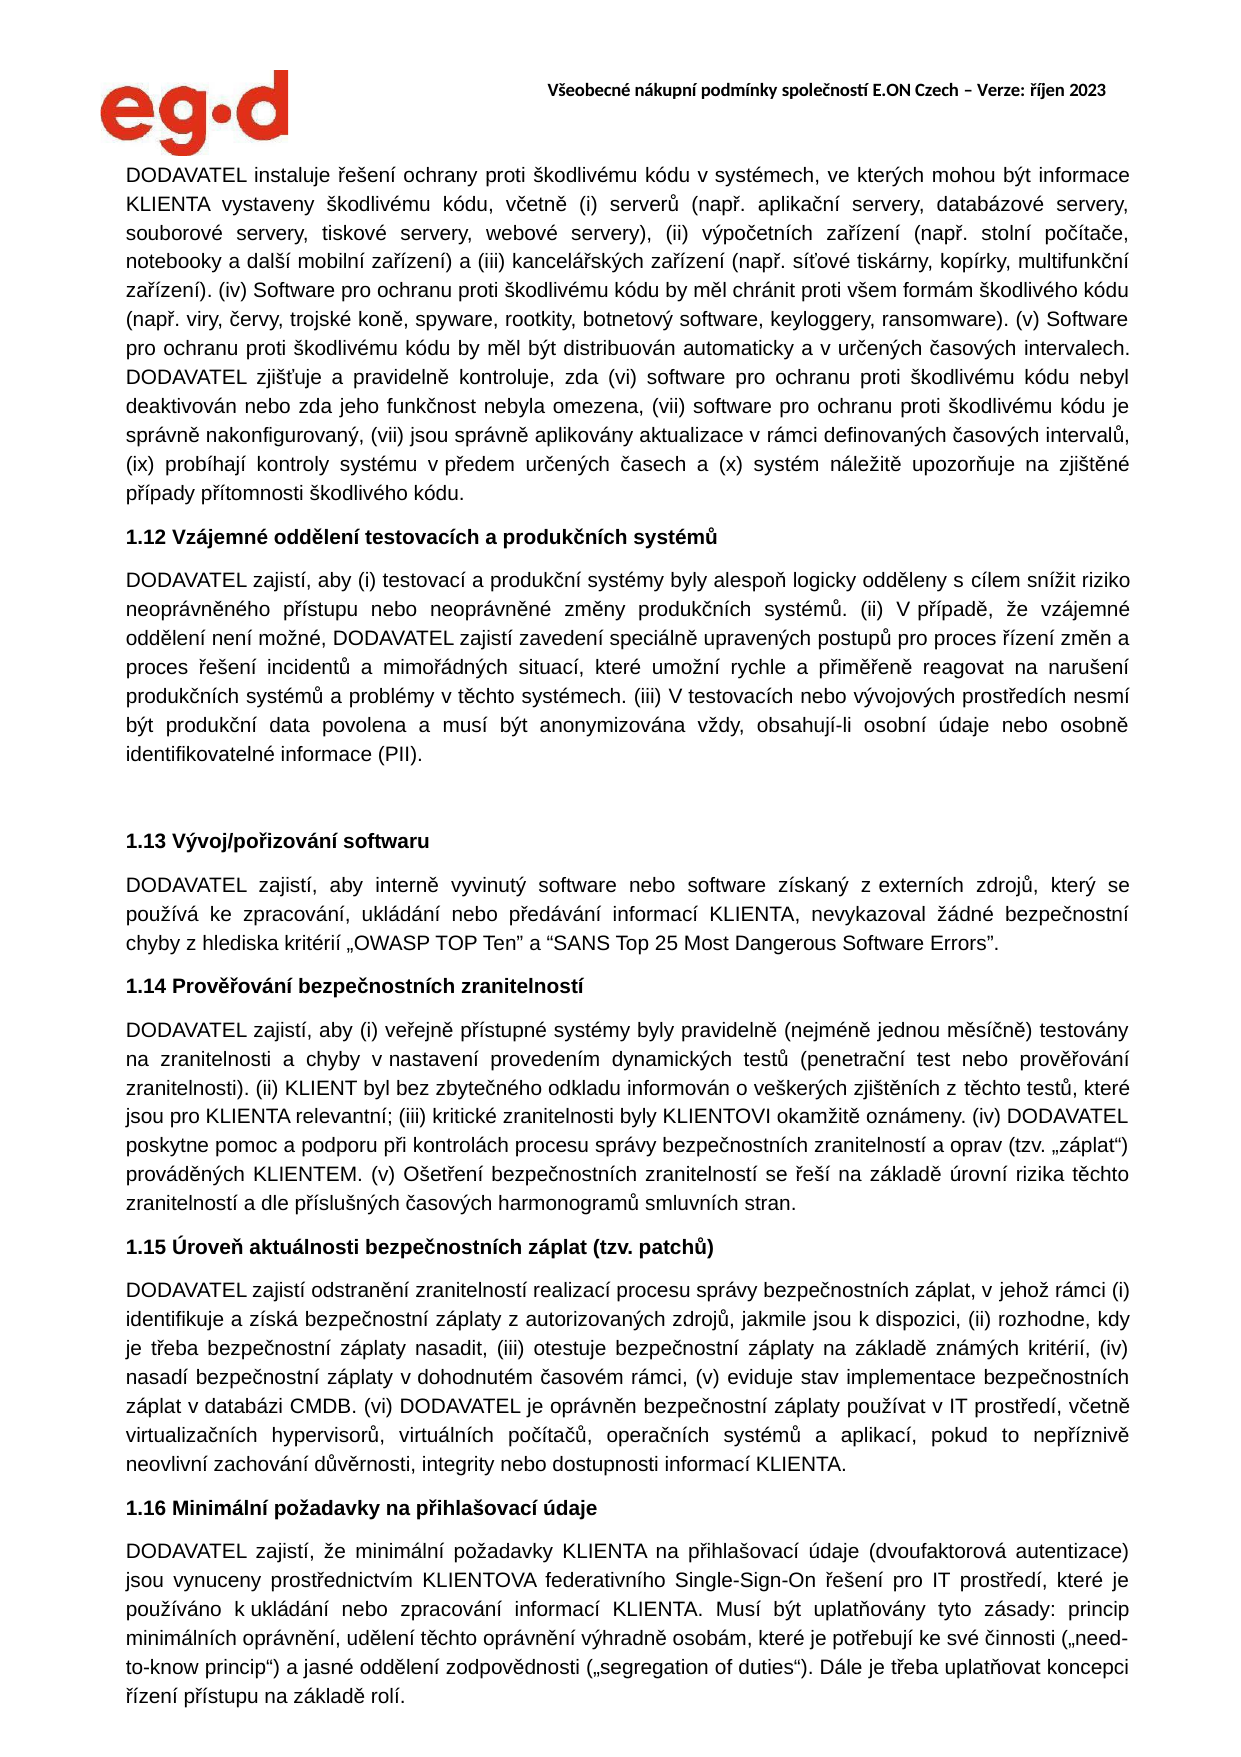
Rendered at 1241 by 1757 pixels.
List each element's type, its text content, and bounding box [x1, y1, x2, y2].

text 1.12 Vzájemné oddělení testovacích a produkčních systémů [126, 524, 1130, 548]
text 1.13 Vývoj/pořizování softwaru [126, 829, 1130, 853]
text DODAVATEL zajistí, aby (i) testovací a produkční systémy byly alespoň logicky odděleny s cílem snížit riziko neoprávněného přístupu nebo neoprávněné změny produkčních systémů. (ii) V případě, že vzájemné oddělení není možné, DODAVATEL zajistí zavedení speciálně upravených postupů pro proces řízení změn a proces řešení incidentů a mimořádných situací, které umožní rychle a přiměřeně reagovat na narušení produkčních systémů a problémy v těchto systémech. (iii) V testovacích nebo vývojových prostředích nesmí být produkční data povolena a musí být anonymizována vždy, obsahují-li osobní údaje nebo osobně identifikovatelné informace (PII). [126, 568, 1130, 766]
text 1.14 Prověřování bezpečnostních zranitelností [126, 974, 1130, 998]
picture [100, 70, 289, 156]
text DODAVATEL zajistí odstranění zranitelností realizací procesu správy bezpečnostních záplat, v jehož rámci (i) identifikuje a získá bezpečnostní záplaty z autorizovaných zdrojů, jakmile jsou k dispozici, (ii) rozhodne, kdy je třeba bezpečnostní záplaty nasadit, (iii) otestuje bezpečnostní záplaty na základě známých kritérií, (iv) nasadí bezpečnostní záplaty v dohodnutém časovém rámci, (v) eviduje stav implementace bezpečnostních záplat v databázi CMDB. (vi) DODAVATEL je oprávněn bezpečnostní záplaty používat v IT prostředí, včetně virtualizačních hypervisorů, virtuálních počítačů, operačních systémů a aplikací, pokud to nepříznivě neovlivní zachování důvěrnosti, integrity nebo dostupnosti informací KLIENTA. [126, 1278, 1130, 1476]
text 1.15 Úroveň aktuálnosti bezpečnostních záplat (tzv. patchů) [126, 1235, 1130, 1259]
text DODAVATEL zajistí, že minimální požadavky KLIENTA na přihlašovací údaje (dvoufaktorová autentizace) jsou vynuceny prostřednictvím KLIENTOVA federativního Single-Sign-On řešení pro IT prostředí, které je používáno k ukládání nebo zpracování informací KLIENTA. Musí být uplatňovány tyto zásady: princip minimálních oprávnění, udělení těchto oprávnění výhradně osobám, které je potřebují ke své činnosti („need-to-know princip“) a jasné oddělení zodpovědnosti („segregation of duties“). Dále je třeba uplatňovat koncepci řízení přístupu na základě rolí. [126, 1539, 1130, 1708]
text DODAVATEL zajistí, aby (i) veřejně přístupné systémy byly pravidelně (nejméně jednou měsíčně) testovány na zranitelnosti a chyby v nastavení provedením dynamických testů (penetrační test nebo prověřování zranitelnosti). (ii) KLIENT byl bez zbytečného odkladu informován o veškerých zjištěních z těchto testů, které jsou pro KLIENTA relevantní; (iii) kritické zranitelnosti byly KLIENTOVI okamžitě oznámeny. (iv) DODAVATEL poskytne pomoc a podporu při kontrolách procesu správy bezpečnostních zranitelností a oprav (tzv. „záplat“) prováděných KLIENTEM. (v) Ošetření bezpečnostních zranitelností se řeší na základě úrovní rizika těchto zranitelností a dle příslušných časových harmonogramů smluvních stran. [126, 1017, 1130, 1215]
text DODAVATEL instaluje řešení ochrany proti škodlivému kódu v systémech, ve kterých mohou být informace KLIENTA vystaveny škodlivému kódu, včetně (i) serverů (např. aplikační servery, databázové servery, souborové servery, tiskové servery, webové servery), (ii) výpočetních zařízení (např. stolní počítače, notebooky a další mobilní zařízení) a (iii) kancelářských zařízení (např. síťové tiskárny, kopírky, multifunkční zařízení). (iv) Software pro ochranu proti škodlivému kódu by měl chránit proti všem formám škodlivého kódu (např. viry, červy, trojské koně, spyware, rootkity, botnetový software, keyloggery, ransomware). (v) Software pro ochranu proti škodlivému kódu by měl být distribuován automaticky a v určených časových intervalech. DODAVATEL zjišťuje a pravidelně kontroluje, zda (vi) software pro ochranu proti škodlivému kódu nebyl deaktivován nebo zda jeho funkčnost nebyla omezena, (vii) software pro ochranu proti škodlivému kódu je správně nakonfigurovaný, (vii) jsou správně aplikovány aktualizace v rámci definovaných časových intervalů, (ix) probíhají kontroly systému v předem určených časech a (x) systém náležitě upozorňuje na zjištěné případy přítomnosti škodlivého kódu. [126, 162, 1130, 505]
text DODAVATEL zajistí, aby interně vyvinutý software nebo software získaný z externích zdrojů, který se používá ke zpracování, ukládání nebo předávání informací KLIENTA, nevykazoval žádné bezpečnostní chyby z hlediska kritérií „OWASP TOP Ten” a “SANS Top 25 Most Dangerous Software Errors”. [126, 872, 1130, 954]
text 1.16 Minimální požadavky na přihlašovací údaje [126, 1496, 1130, 1519]
